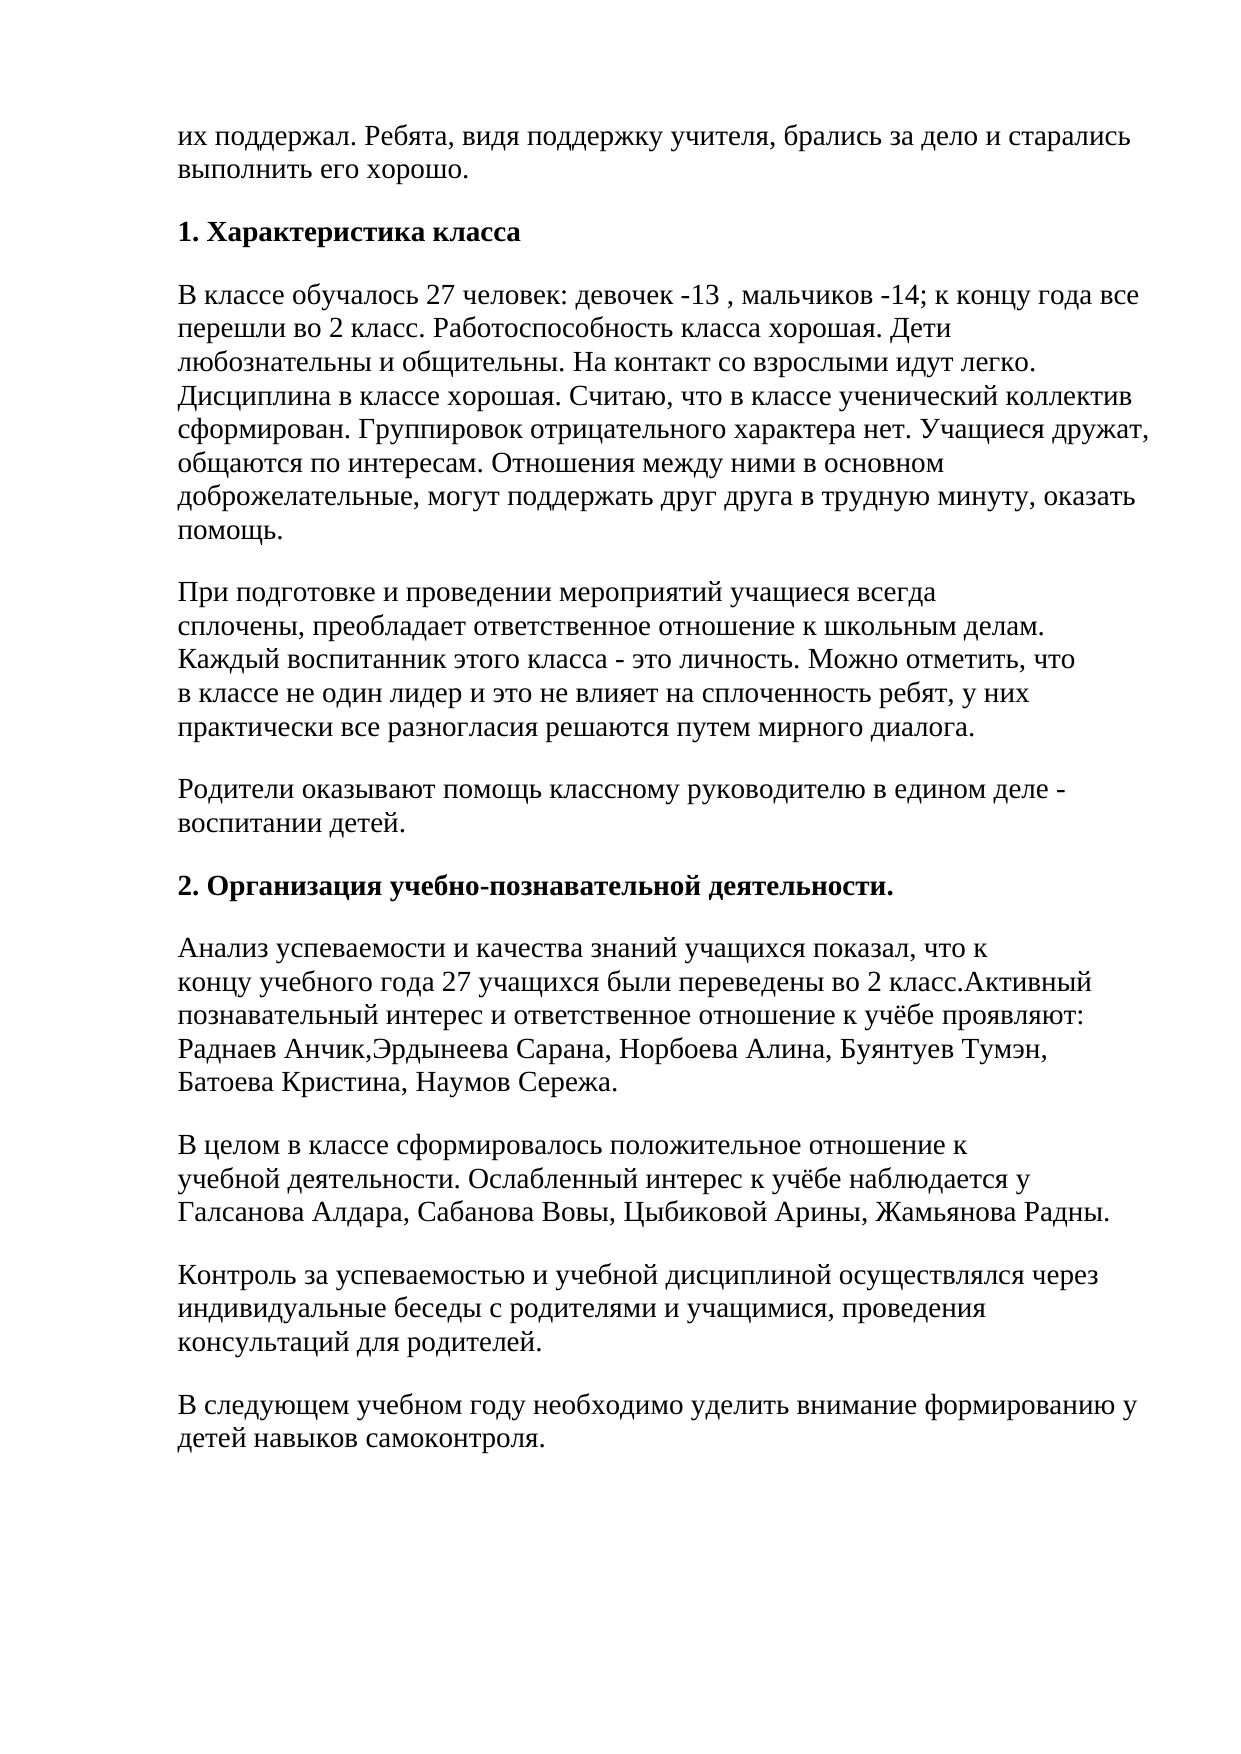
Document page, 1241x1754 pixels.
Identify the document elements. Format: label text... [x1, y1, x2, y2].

text Контроль за успеваемостью и учебной дисциплиной осуществлялся через индивидуальные беседы с родителями и учащимися, проведения консультаций для родителей. [177, 1257, 1152, 1358]
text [177, 118, 1152, 185]
text В следующем учебном году необходимо уделить внимание формированию у детей навыков самоконтроля. [177, 1387, 1152, 1454]
text В целом в классе сформировалось положительное отношение к учебной деятельности. Ослабленный интерес к учёбе наблюдается у Галсанова Алдара, Сабанова Вовы, Цыбиковой Арины, Жамьянова Радны. [177, 1127, 1152, 1228]
text Анализ успеваемости и качества знаний учащихся показал, что к концу учебного года 27 учащихся были переведены во 2 класс.Активный познавательный интерес и ответственное отношение к учёбе проявляют: Раднаев Анчик,Эрдынеева Сарана, Норбоева Алина, Буянтуев Тумэн, Батоева Кристина, Наумов Сережа. [177, 930, 1152, 1098]
text Родители оказывают помощь классному руководителю в едином деле - воспитании детей. [177, 771, 1152, 838]
text При подготовке и проведении мероприятий учащиеся всегда сплочены, преобладает ответственное отношение к школьным делам. Каждый воспитанник этого класса - это личность. Можно отметить, что в классе не один лидер и это не влияет на сплоченность ребят, у них практически все разногласия решаются путем мирного диалога. [177, 574, 1152, 742]
text 2. Организация учебно-познавательной деятельности. [177, 868, 1152, 901]
text 1. Характеристика класса [177, 214, 1152, 248]
text В классе обучалось 27 человек: девочек -13 , мальчиков -14; к концу года все перешли во 2 класс. Работоспособность класса хорошая. Дети любознательны и общительны. На контакт со взрослыми идут легко. Дисциплина в классе хорошая. Считаю, что в классе ученический коллектив сформирован. Группировок отрицательного характера нет. Учащиеся дружат, общаются по интересам. Отношения между ними в основном доброжелательные, могут поддержать друг друга в трудную минуту, оказать помощь. [177, 277, 1152, 545]
